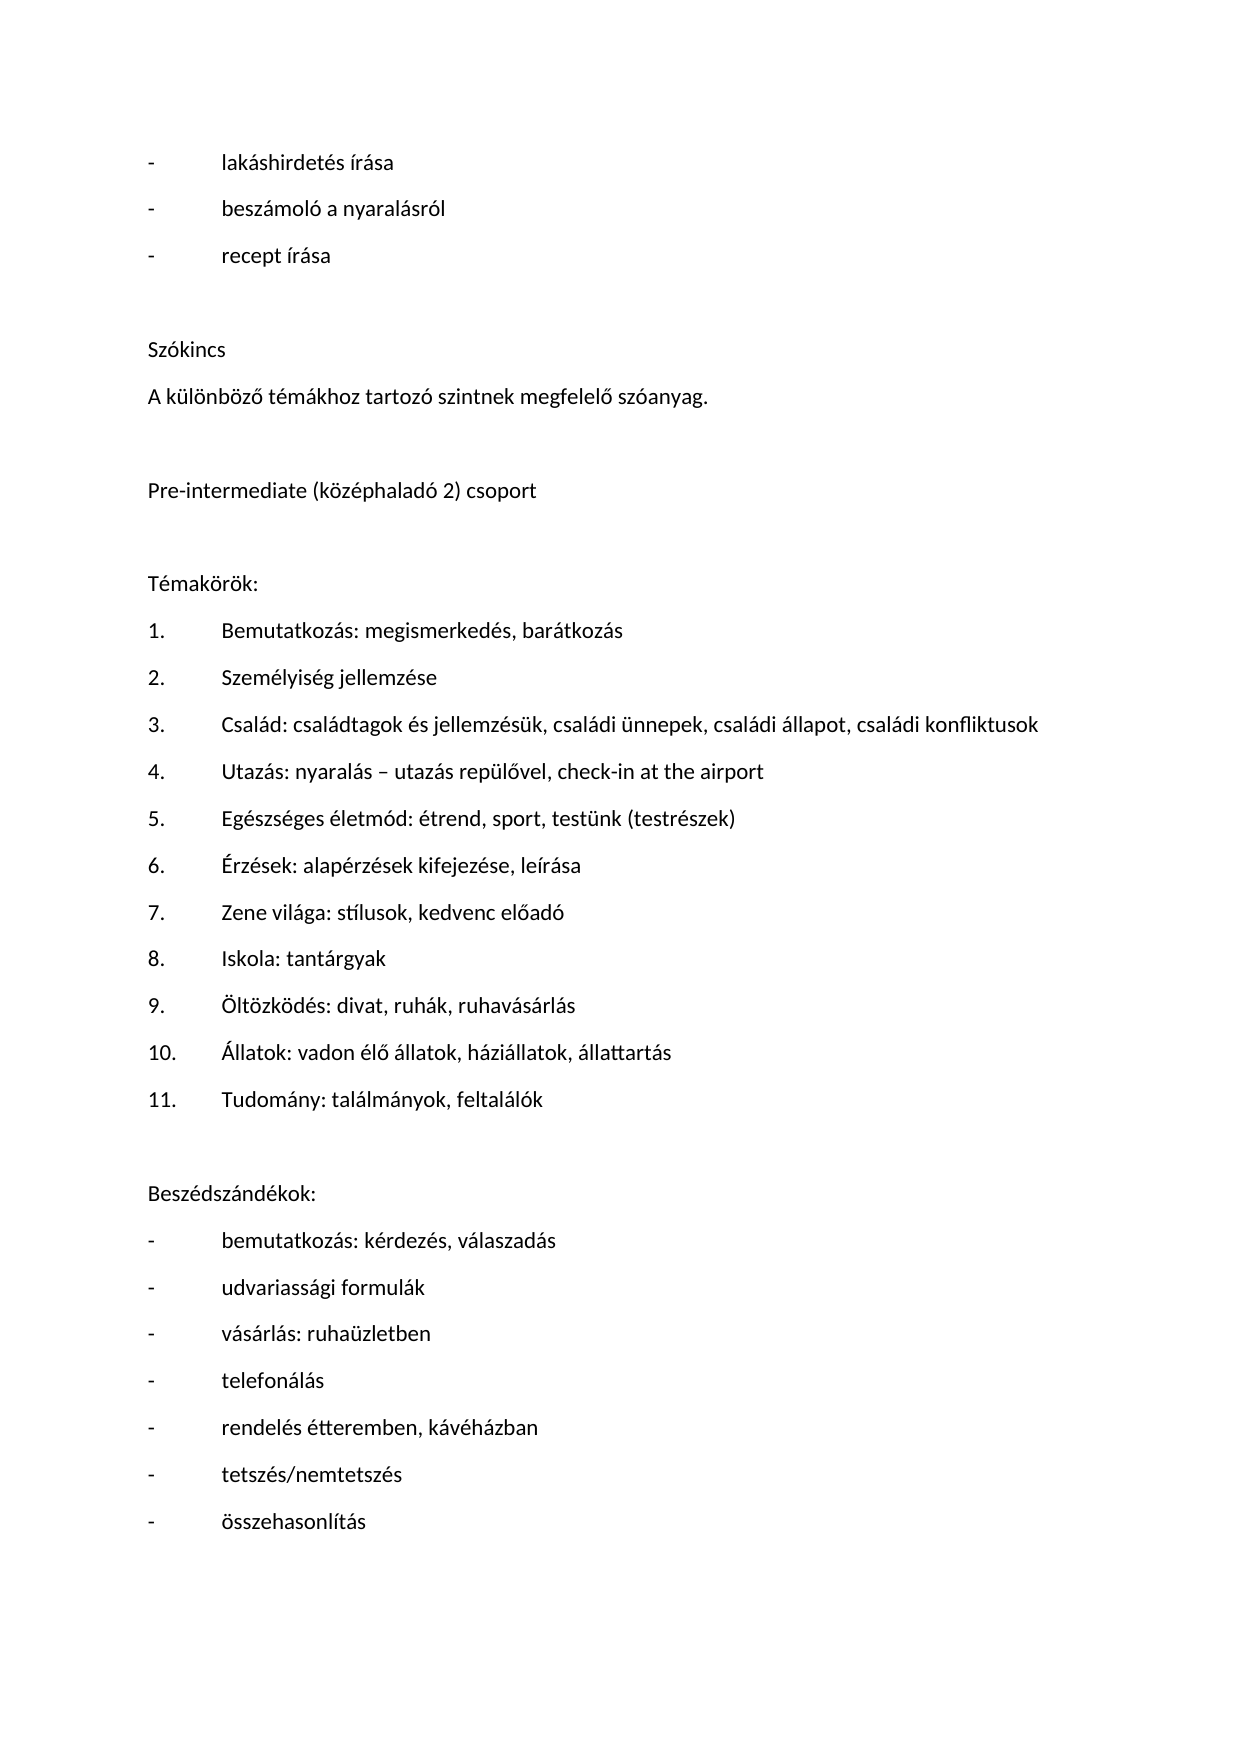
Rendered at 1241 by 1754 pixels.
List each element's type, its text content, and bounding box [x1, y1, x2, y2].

text 6. Érzések: alapérzések kifejezése, leírása [148, 851, 1093, 879]
text - rendelés étteremben, kávéházban [148, 1413, 1093, 1441]
text - udvariassági formulák [148, 1273, 1093, 1301]
text - recept írása [148, 241, 1093, 269]
text 3. Család: családtagok és jellemzésük, családi ünnepek, családi állapot, családi konfliktusok [148, 710, 1093, 738]
text Pre-intermediate (középhaladó 2) csoport [148, 476, 1093, 504]
text - vásárlás: ruhaüzletben [148, 1319, 1093, 1347]
text - lakáshirdetés írása [148, 148, 1093, 176]
text - bemutatkozás: kérdezés, válaszadás [148, 1226, 1093, 1254]
text 2. Személyiség jellemzése [148, 663, 1093, 691]
text A különböző témákhoz tartozó szintnek megfelelő szóanyag. [148, 382, 1093, 410]
text 7. Zene világa: stílusok, kedvenc előadó [148, 898, 1093, 926]
text 5. Egészséges életmód: étrend, sport, testünk (testrészek) [148, 804, 1093, 832]
text - tetszés/nemtetszés [148, 1460, 1093, 1488]
text - beszámoló a nyaralásról [148, 194, 1093, 222]
text - telefonálás [148, 1366, 1093, 1394]
text Témakörök: [148, 569, 1093, 597]
text Beszédszándékok: [148, 1179, 1093, 1207]
text 10. Állatok: vadon élő állatok, háziállatok, állattartás [148, 1038, 1093, 1066]
text 4. Utazás: nyaralás – utazás repülővel, check-in at the airport [148, 757, 1093, 785]
text - összehasonlítás [148, 1507, 1093, 1535]
text 1. Bemutatkozás: megismerkedés, barátkozás [148, 616, 1093, 644]
text Szókincs [148, 335, 1093, 363]
text 8. Iskola: tantárgyak [148, 944, 1093, 972]
text 11. Tudomány: találmányok, feltalálók [148, 1085, 1093, 1113]
text 9. Öltözködés: divat, ruhák, ruhavásárlás [148, 991, 1093, 1019]
